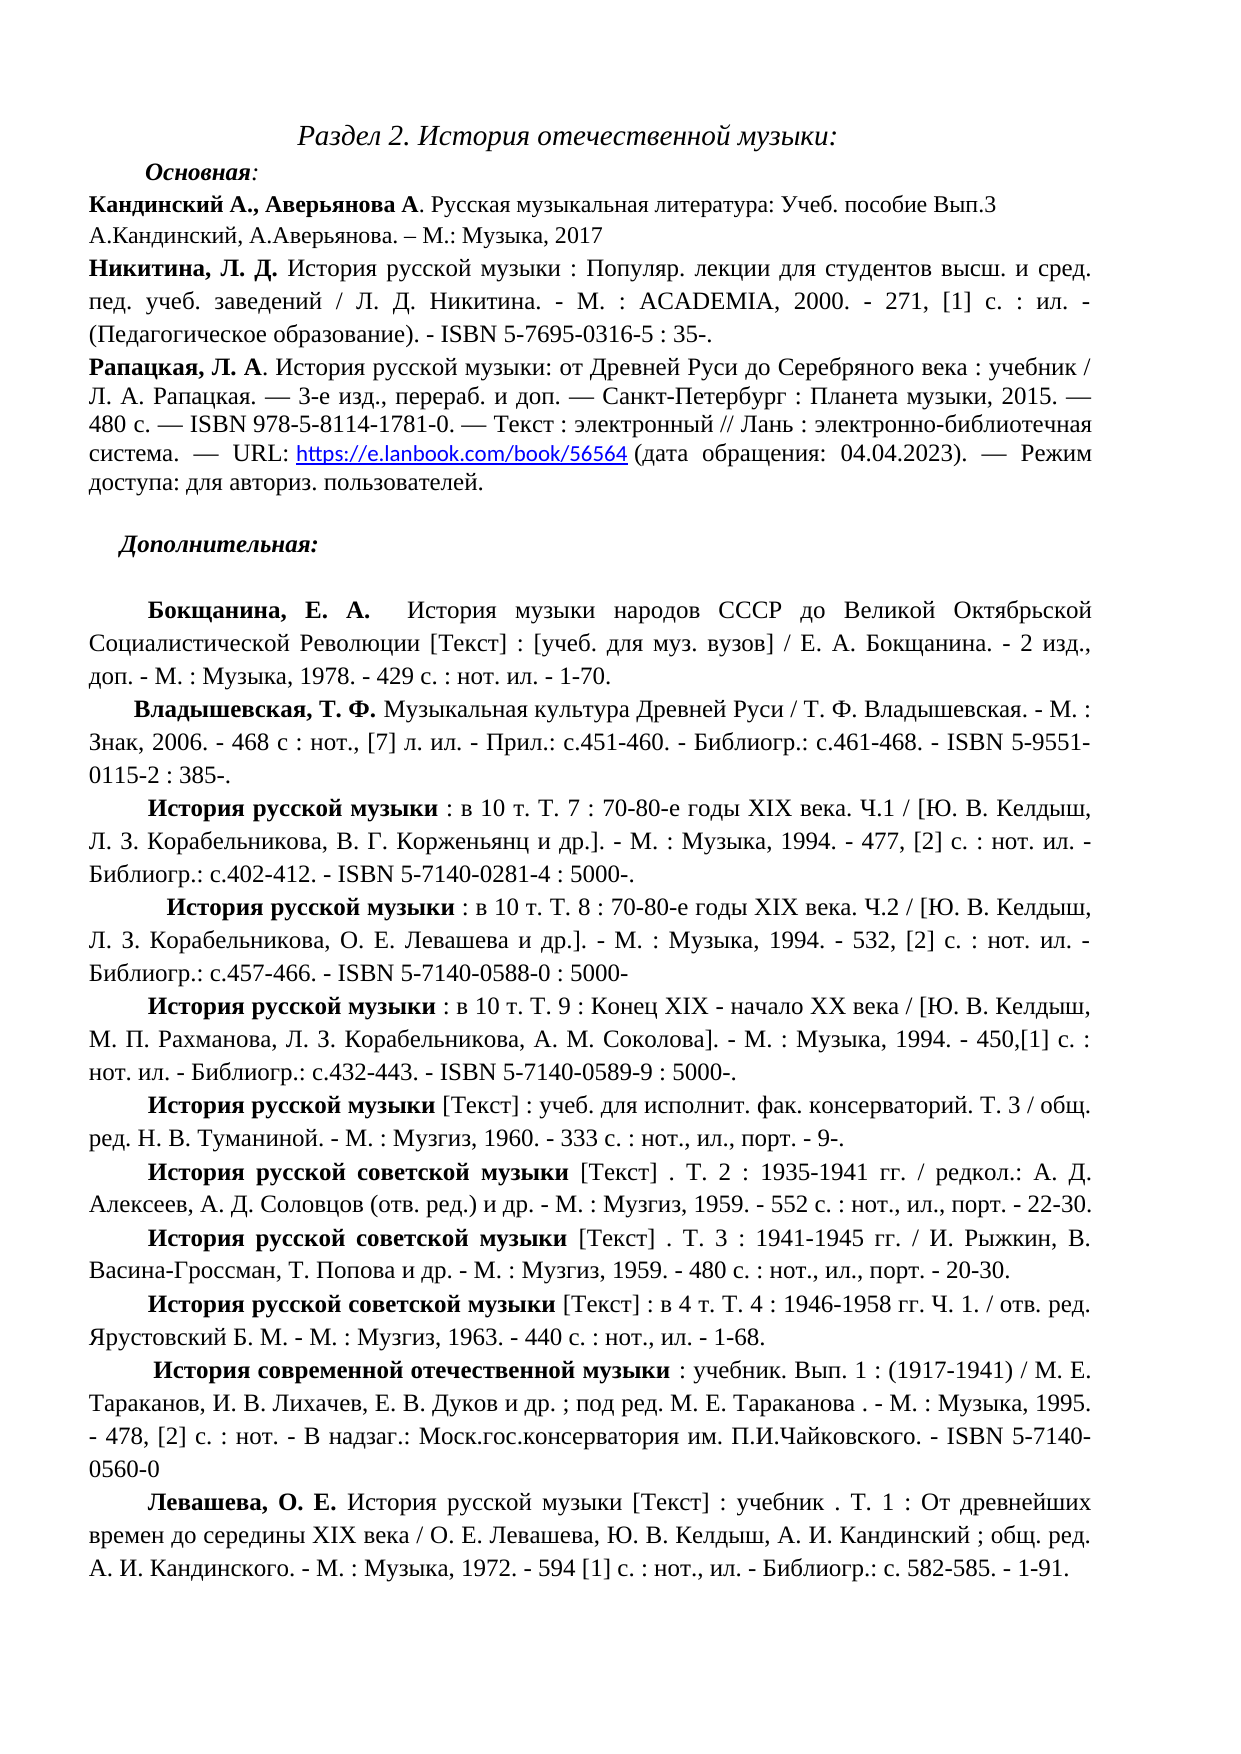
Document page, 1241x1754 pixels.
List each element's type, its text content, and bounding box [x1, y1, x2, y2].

text А.Кандинский, А.Аверьянова. – М.: Музыка, 2017 [89, 221, 1092, 249]
text История современной отечественной музыки : учебник. Вып. 1 : (1917-1941) / М. Е. Тараканов, И. В. Лихачев, Е. В. Дуков и др. ; под ред. М. Е. Тараканова . - М. : Музыка, 1995. - 478, [2] с. : нот. - В надзаг.: Моск.гос.консерватория им. П.И.Чайковского. - ISBN 5-7140-0560-0 [89, 1355, 1092, 1482]
text История русской музыки : в 10 т. Т. 7 : 70-80-е годы ХIХ века. Ч.1 / [Ю. В. Келдыш, Л. З. Корабельникова, В. Г. Корженьянц и др.]. - М. : Музыка, 1994. - 477, [2] с. : нот. ил. - Библиогр.: с.402-412. - ISBN 5-7140-0281-4 : 5000-. [89, 793, 1092, 888]
text Кандинский А., Аверьянова А. Русская музыкальная литература: Учеб. пособие Вып.3 [89, 190, 1092, 217]
text Владышевская, Т. Ф. Музыкальная культура Древней Руси / Т. Ф. Владышевская. - М. : Знак, 2006. - 468 с : нот., [7] л. ил. - Прил.: с.451-460. - Библиогр.: с.461-468. - ISBN 5-9551-0115-2 : 385-. [89, 694, 1092, 789]
text Раздел 2. История отечественной музыки: [151, 118, 1092, 152]
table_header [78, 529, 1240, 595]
text История русской советской музыки [Текст] : в 4 т. Т. 4 : 1946-1958 гг. Ч. 1. / отв. ред. Ярустовский Б. М. - М. : Музгиз, 1963. - 440 с. : нот., ил. - 1-68. [89, 1289, 1092, 1350]
text Рапацкая, Л. А. История русской музыки: от Древней Руси до Серебряного века : учебник / Л. А. Рапацкая. — 3-е изд., перераб. и доп. — Санкт-Петербург : Планета музыки, 2015. — 480 с. — ISBN 978-5-8114-1781-0. — Текст : электронный // Лань : электронно-библиотечная система. — URL: https://e.lanbook.com/book/56564 (дата обращения: 04.04.2023). — Режим доступа: для авториз. пользователей. [89, 352, 1092, 496]
text История русской советской музыки [Текст] . Т. 3 : 1941-1945 гг. / И. Рыжкин, В. Васина-Гроссман, Т. Попова и др. - М. : Музгиз, 1959. - 480 с. : нот., ил., порт. - 20-30. [89, 1223, 1092, 1284]
text История русской музыки : в 10 т. Т. 9 : Конец ХIХ - начало ХХ века / [Ю. В. Келдыш, М. П. Рахманова, Л. З. Корабельникова, А. М. Соколова]. - М. : Музыка, 1994. - 450,[1] с. : нот. ил. - Библиогр.: с.432-443. - ISBN 5-7140-0589-9 : 5000-. [89, 991, 1092, 1086]
text Бокщанина, Е. А. История музыки народов СССР до Великой Октябрьской Социалистической Революции [Текст] : [учеб. для муз. вузов] / Е. А. Бокщанина. - 2 изд., доп. - М. : Музыка, 1978. - 429 с. : нот. ил. - 1-70. [89, 595, 1092, 690]
text Основная: [89, 157, 1092, 185]
text Никитина, Л. Д. История русской музыки : Популяр. лекции для студентов высш. и сред. пед. учеб. заведений / Л. Д. Никитина. - М. : ACADEMIA, 2000. - 271, [1] с. : ил. - (Педагогическое образование). - ISBN 5-7695-0316-5 : 35-. [89, 253, 1092, 348]
text Левашева, О. Е. История русской музыки [Текст] : учебник . Т. 1 : От древнейших времен до середины ХIХ века / О. Е. Левашева, Ю. В. Келдыш, А. И. Кандинский ; общ. ред. А. И. Кандинского. - М. : Музыка, 1972. - 594 [1] с. : нот., ил. - Библиогр.: с. 582-585. - 1-91. [89, 1487, 1092, 1582]
text История русской музыки [Текст] : учеб. для исполнит. фак. консерваторий. Т. 3 / общ. ред. Н. В. Туманиной. - М. : Музгиз, 1960. - 333 c. : нот., ил., порт. - 9-. [89, 1091, 1092, 1152]
text История русской советской музыки [Текст] . Т. 2 : 1935-1941 гг. / редкол.: А. Д. Алексеев, А. Д. Соловцов (отв. ред.) и др. - М. : Музгиз, 1959. - 552 с. : нот., ил., порт. - 22-30. [89, 1157, 1092, 1218]
text История русской музыки : в 10 т. Т. 8 : 70-80-е годы ХIХ века. Ч.2 / [Ю. В. Келдыш, Л. З. Корабельникова, О. Е. Левашева и др.]. - М. : Музыка, 1994. - 532, [2] с. : нот. ил. - Библиогр.: с.457-466. - ISBN 5-7140-0588-0 : 5000- [89, 892, 1092, 987]
